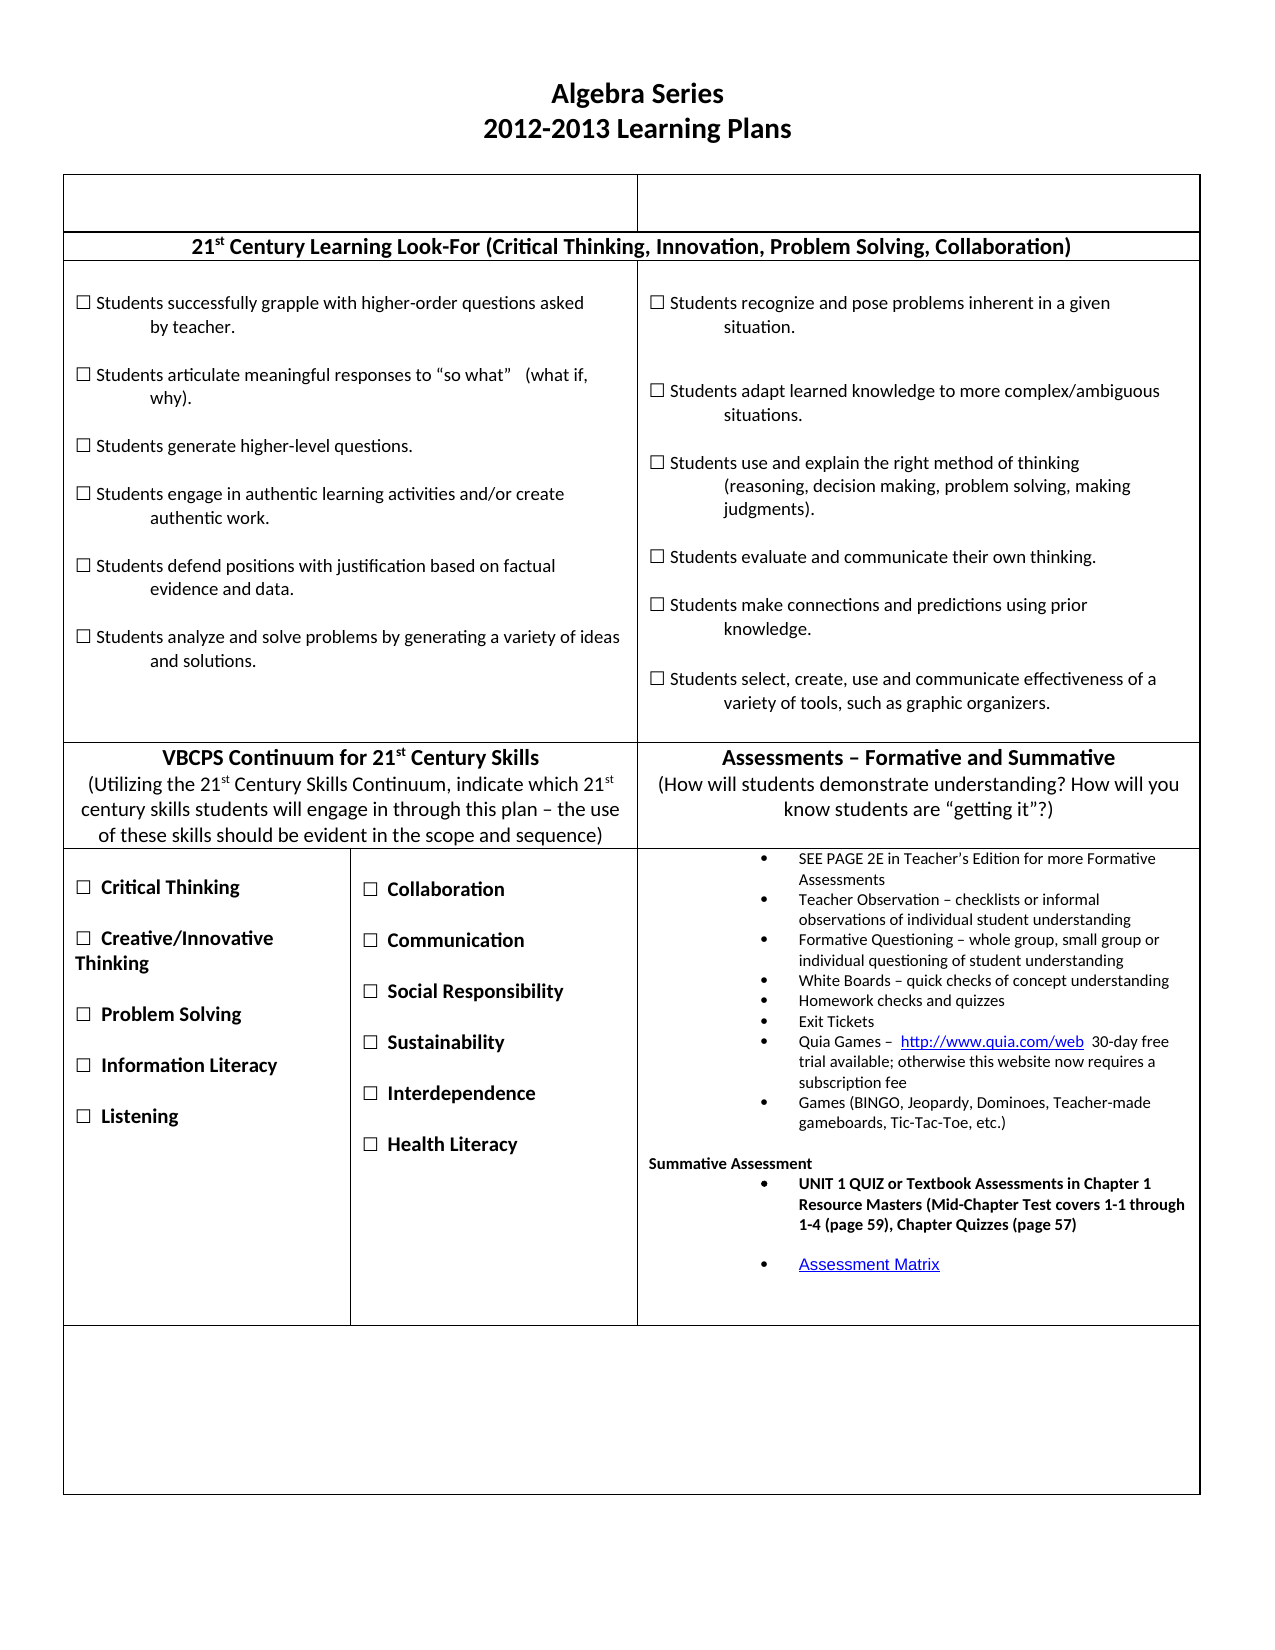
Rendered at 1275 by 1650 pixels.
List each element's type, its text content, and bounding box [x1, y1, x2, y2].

table_cell Students recognize and pose problems inherent in a given situation. Students adapt learned knowledge to more complex/ambiguous situations. Students use and explain the right method of thinking (reasoning, decision making, problem solving, making judgments). Students evaluate and communicate their own thinking. Students make connections and predictions using prior knowledge. Students select, create, use and communicate effectiveness of a variety of tools, such as graphic organizers. [638, 261, 1199, 742]
table_cell Critical Thinking Creative/Innovative Thinking Problem Solving Information Literacy Listening [64, 849, 350, 1325]
table_cell VBCPS Continuum for 21st Century Skills (Utilizing the 21st Century Skills Continuum, indicate which 21st century skills students will engage in through this plan – the use of these skills should be evident in the scope and sequence) [64, 743, 637, 847]
table_cell Students successfully grapple with higher-order questions asked by teacher. Students articulate meaningful responses to “so what” (what if, why). Students generate higher-level questions. Students engage in authentic learning activities and/or create authentic work. Students defend positions with justification based on factual evidence and data. Students analyze and solve problems by generating a variety of ideas and solutions. [64, 261, 637, 742]
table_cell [64, 1326, 1199, 1494]
table_cell 21st Century Learning Look-For (Critical Thinking, Innovation, Problem Solving, Collaboration) [64, 233, 1199, 260]
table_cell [64, 175, 637, 231]
table_cell Collaboration Communication Social Responsibility Sustainability Interdependence Health Literacy [351, 849, 637, 1325]
table_cell SEE PAGE 2E in Teacher’s Edition for more Formative Assessments Teacher Observation – checklists or informal observations of individual student understanding Formative Questioning – whole group, small group or individual questioning of student understanding White Boards – quick checks of concept understanding Homework checks and quizzes Exit Tickets Quia Games – http://www.quia.com/web 30-day free trial available; otherwise this website now requires a subscription fee Games (BINGO, Jeopardy, Dominoes, Teacher-made gameboards, Tic-Tac-Toe, etc.) Summative Assessment UNIT 1 QUIZ or Textbook Assessments in Chapter 1 Resource Masters (Mid-Chapter Test covers 1-1 through 1-4 (page 59), Chapter Quizzes (page 57) Assessment Matrix [638, 849, 1199, 1325]
table_cell Assessments – Formative and Summative (How will students demonstrate understanding? How will you know students are “getting it”?) [638, 743, 1199, 847]
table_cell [638, 175, 1199, 231]
